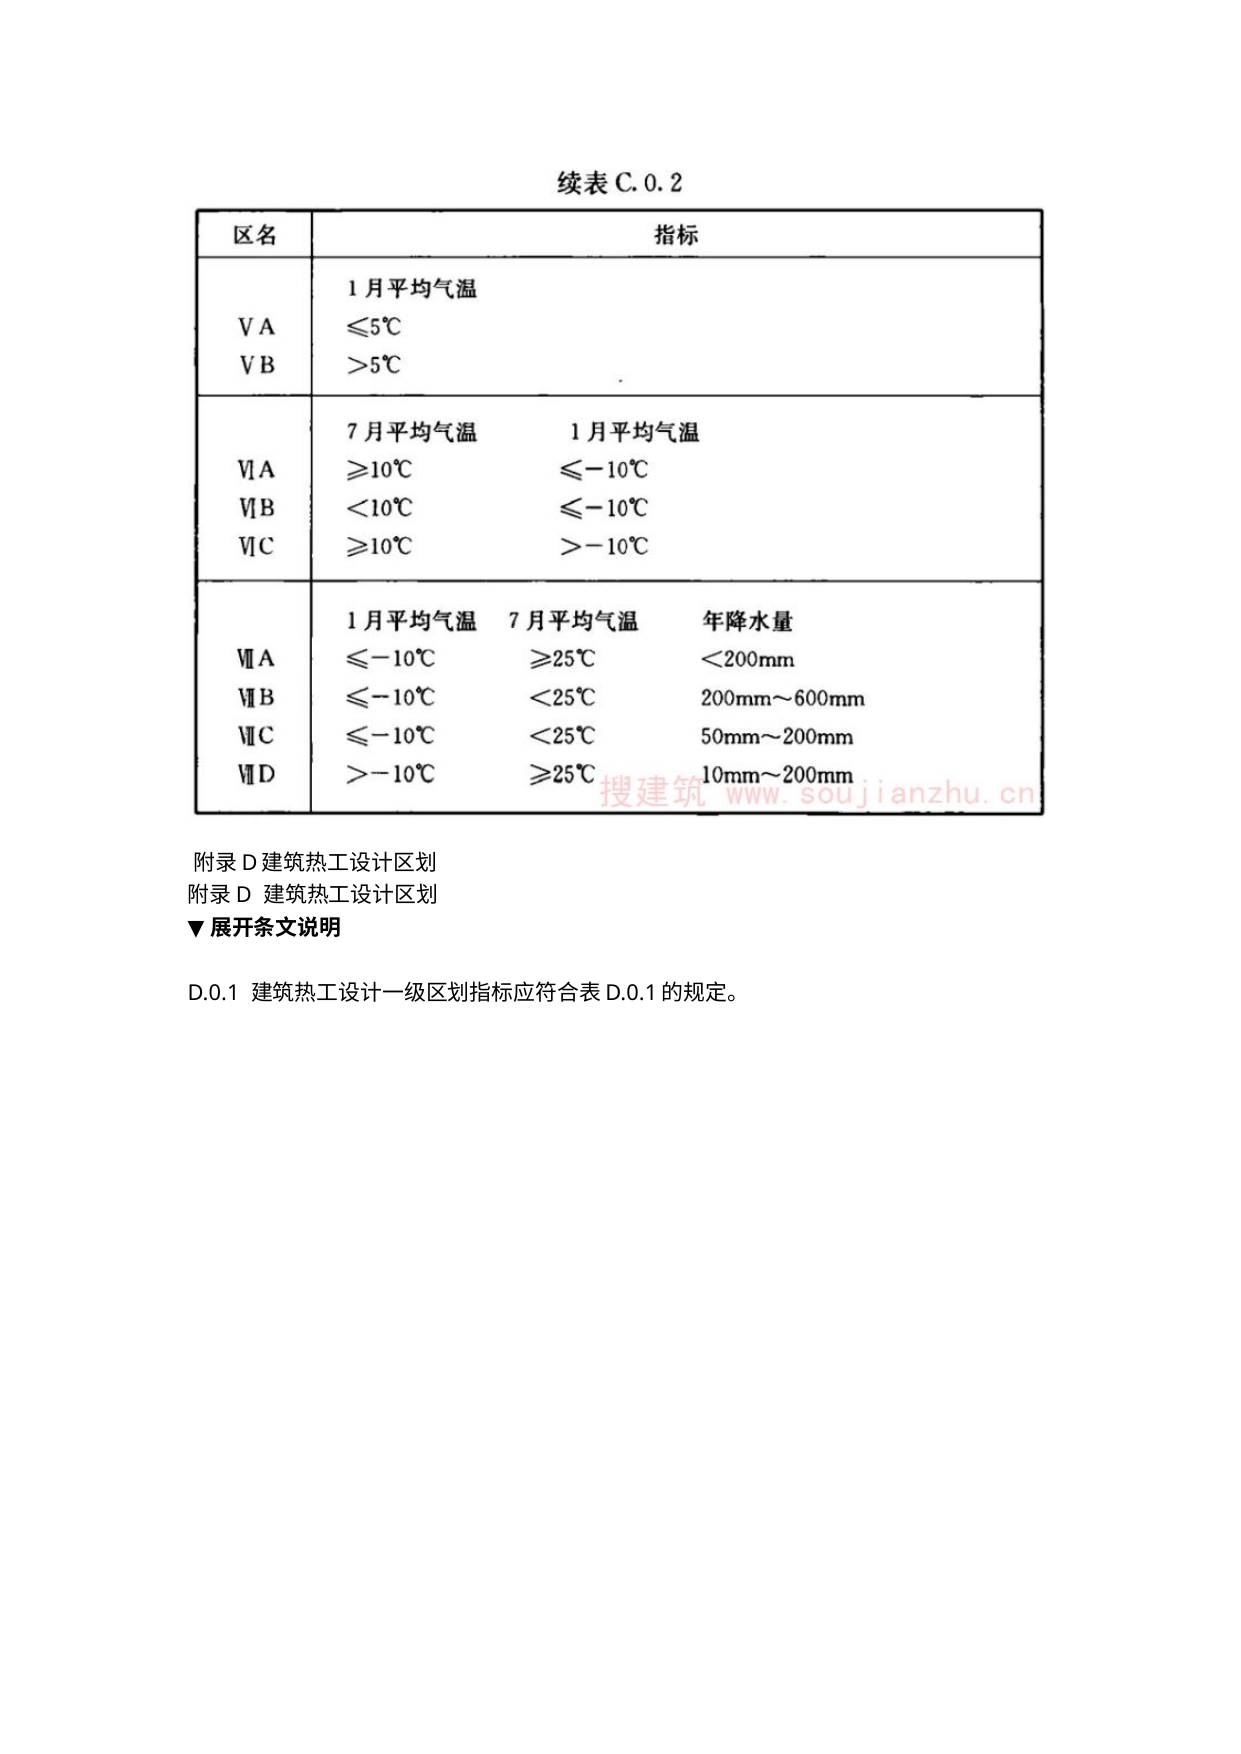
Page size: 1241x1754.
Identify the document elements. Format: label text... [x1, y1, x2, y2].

text D.0.1 建筑热工设计一级区划指标应符合表D.0.1的规定。 [187, 974, 1053, 1007]
picture [187, 162, 1053, 825]
text ▼ 展开条文说明 [187, 909, 1053, 974]
text 附录D 建筑热工设计区划 [187, 877, 1053, 909]
text 附录D建筑热工设计区划 [187, 844, 1053, 877]
